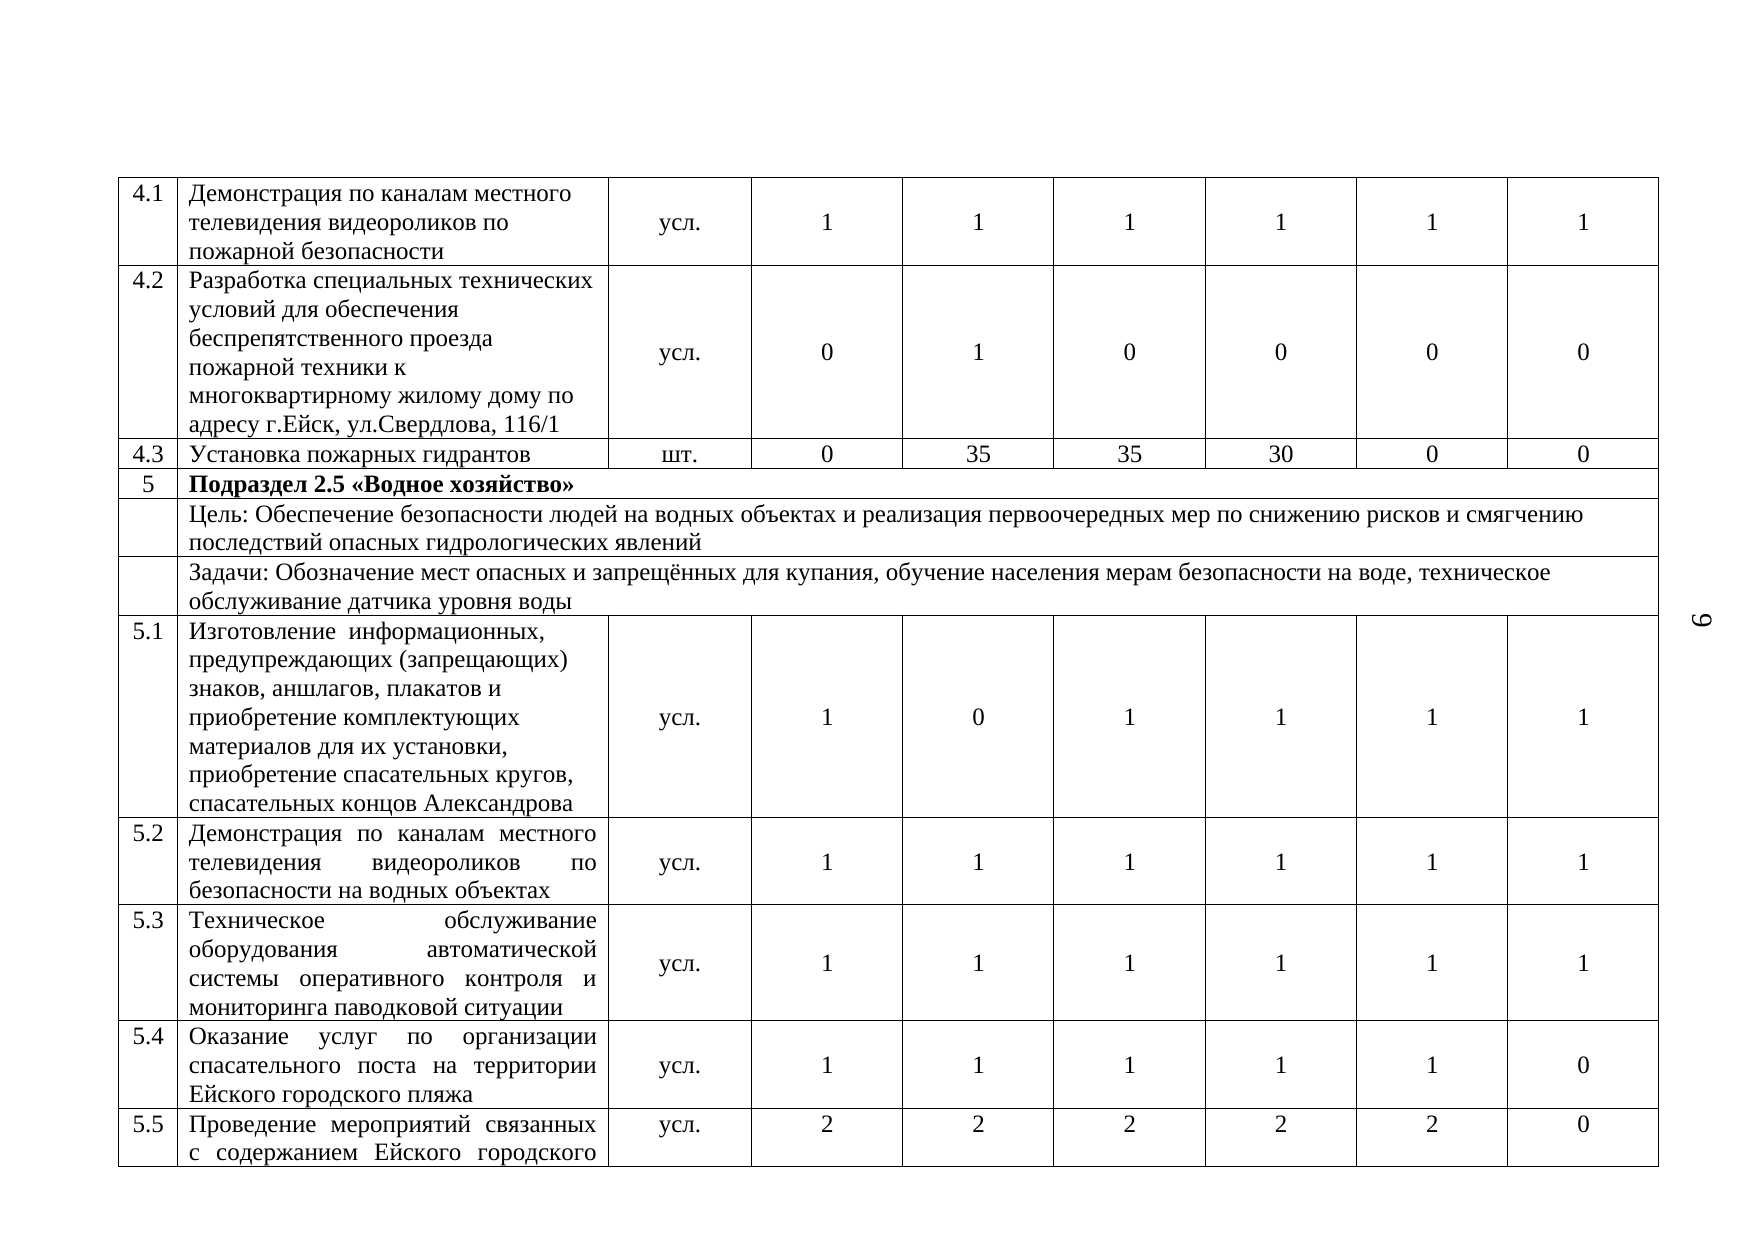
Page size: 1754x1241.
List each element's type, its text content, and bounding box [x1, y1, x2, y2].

table_cell усл. [609, 905, 751, 1020]
table_cell 1 [1054, 905, 1205, 1020]
table_cell 1 [1508, 178, 1658, 264]
table_cell Демонстрация по каналам местного телевидения видеороликов по безопасности на водных объектах [178, 818, 608, 904]
table_cell Цель: Обеспечение безопасности людей на водных объектах и реализация первоочередных мер по снижению рисков и смягчению последствий опасных гидрологических явлений [178, 499, 1658, 556]
table_cell 1 [903, 1021, 1053, 1108]
table_cell 0 [1508, 1021, 1658, 1108]
table_cell 1 [1357, 1021, 1507, 1108]
table_cell 1 [1357, 905, 1507, 1020]
table_cell 0 [1054, 266, 1205, 438]
table_cell 5.2 [119, 818, 177, 904]
table_cell 4.1 [119, 178, 177, 264]
table_cell 0 [1357, 439, 1507, 468]
table_cell усл. [609, 1109, 751, 1166]
table_cell 0 [752, 439, 902, 468]
table_cell 1 [1508, 818, 1658, 904]
table_cell 2 [1054, 1109, 1205, 1166]
table_cell 0 [903, 616, 1053, 817]
table_cell 0 [1508, 266, 1658, 438]
table_cell 1 [1054, 1021, 1205, 1108]
table_cell 1 [1054, 818, 1205, 904]
table_cell 1 [752, 1021, 902, 1108]
table_cell 1 [903, 905, 1053, 1020]
table_cell 2 [1357, 1109, 1507, 1166]
table_cell 1 [1206, 905, 1356, 1020]
table_cell 1 [1054, 616, 1205, 817]
table_cell 5.5 [119, 1109, 177, 1166]
table_cell 1 [1508, 616, 1658, 817]
table_cell 0 [1508, 439, 1658, 468]
table_cell 0 [752, 266, 902, 438]
table_cell 2 [752, 1109, 902, 1166]
table_cell Техническое обслуживание оборудования автоматической системы оперативного контроля и мониторинга паводковой ситуации [178, 905, 608, 1020]
table_cell Задачи: Обозначение мест опасных и запрещённых для купания, обучение населения мерам безопасности на воде, техническое обслуживание датчика уровня воды [178, 557, 1658, 615]
table_cell 1 [752, 616, 902, 817]
table_cell усл. [609, 616, 751, 817]
table_cell 5 [119, 469, 177, 498]
table_cell 2 [903, 1109, 1053, 1166]
table_cell 1 [903, 178, 1053, 264]
table_cell Установка пожарных гидрантов [178, 439, 608, 468]
table_cell усл. [609, 178, 751, 264]
table_cell 1 [1054, 178, 1205, 264]
table_cell 1 [752, 818, 902, 904]
table_cell 1 [1206, 178, 1356, 264]
table_cell 35 [903, 439, 1053, 468]
table_cell шт. [609, 439, 751, 468]
table_cell Оказание услуг по организации спасательного поста на территории Ейского городского пляжа [178, 1021, 608, 1108]
table_cell 35 [1054, 439, 1205, 468]
table_cell Разработка специальных технических условий для обеспечения беспрепятственного проезда пожарной техники к многоквартирному жилому дому по адресу г.Ейск, ул.Свердлова, 116/1 [178, 266, 608, 438]
table_cell 1 [1206, 818, 1356, 904]
table_cell 1 [1357, 616, 1507, 817]
table_cell 4.3 [119, 439, 177, 468]
table_cell 1 [1357, 178, 1507, 264]
table_cell 1 [1508, 905, 1658, 1020]
table_cell Подраздел 2.5 «Водное хозяйство» [178, 469, 1658, 498]
table_cell 0 [1357, 266, 1507, 438]
table_cell Демонстрация по каналам местного телевидения видеороликов по пожарной безопасности [178, 178, 608, 264]
table_cell 1 [1206, 1021, 1356, 1108]
table_cell 30 [1206, 439, 1356, 468]
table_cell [178, 1109, 608, 1166]
table_cell 4.2 [119, 266, 177, 438]
table_cell 5.3 [119, 905, 177, 1020]
table_cell 0 [1206, 266, 1356, 438]
table_cell усл. [609, 818, 751, 904]
table_cell усл. [609, 266, 751, 438]
table_cell Изготовление информационных, предупреждающих (запрещающих) знаков, аншлагов, плакатов и приобретение комплектующих материалов для их установки, приобретение спасательных кругов, спасательных концов Александрова [178, 616, 608, 817]
table_cell [119, 557, 177, 615]
table_cell 1 [903, 266, 1053, 438]
table_cell [119, 499, 177, 556]
table_cell 1 [903, 818, 1053, 904]
table_cell 2 [1206, 1109, 1356, 1166]
table_cell 1 [752, 905, 902, 1020]
table_cell 1 [1357, 818, 1507, 904]
table_cell 5.4 [119, 1021, 177, 1108]
table_cell 1 [752, 178, 902, 264]
table_cell усл. [609, 1021, 751, 1108]
table_cell 1 [1206, 616, 1356, 817]
table_cell 0 [1508, 1109, 1658, 1166]
table_cell 5.1 [119, 616, 177, 817]
